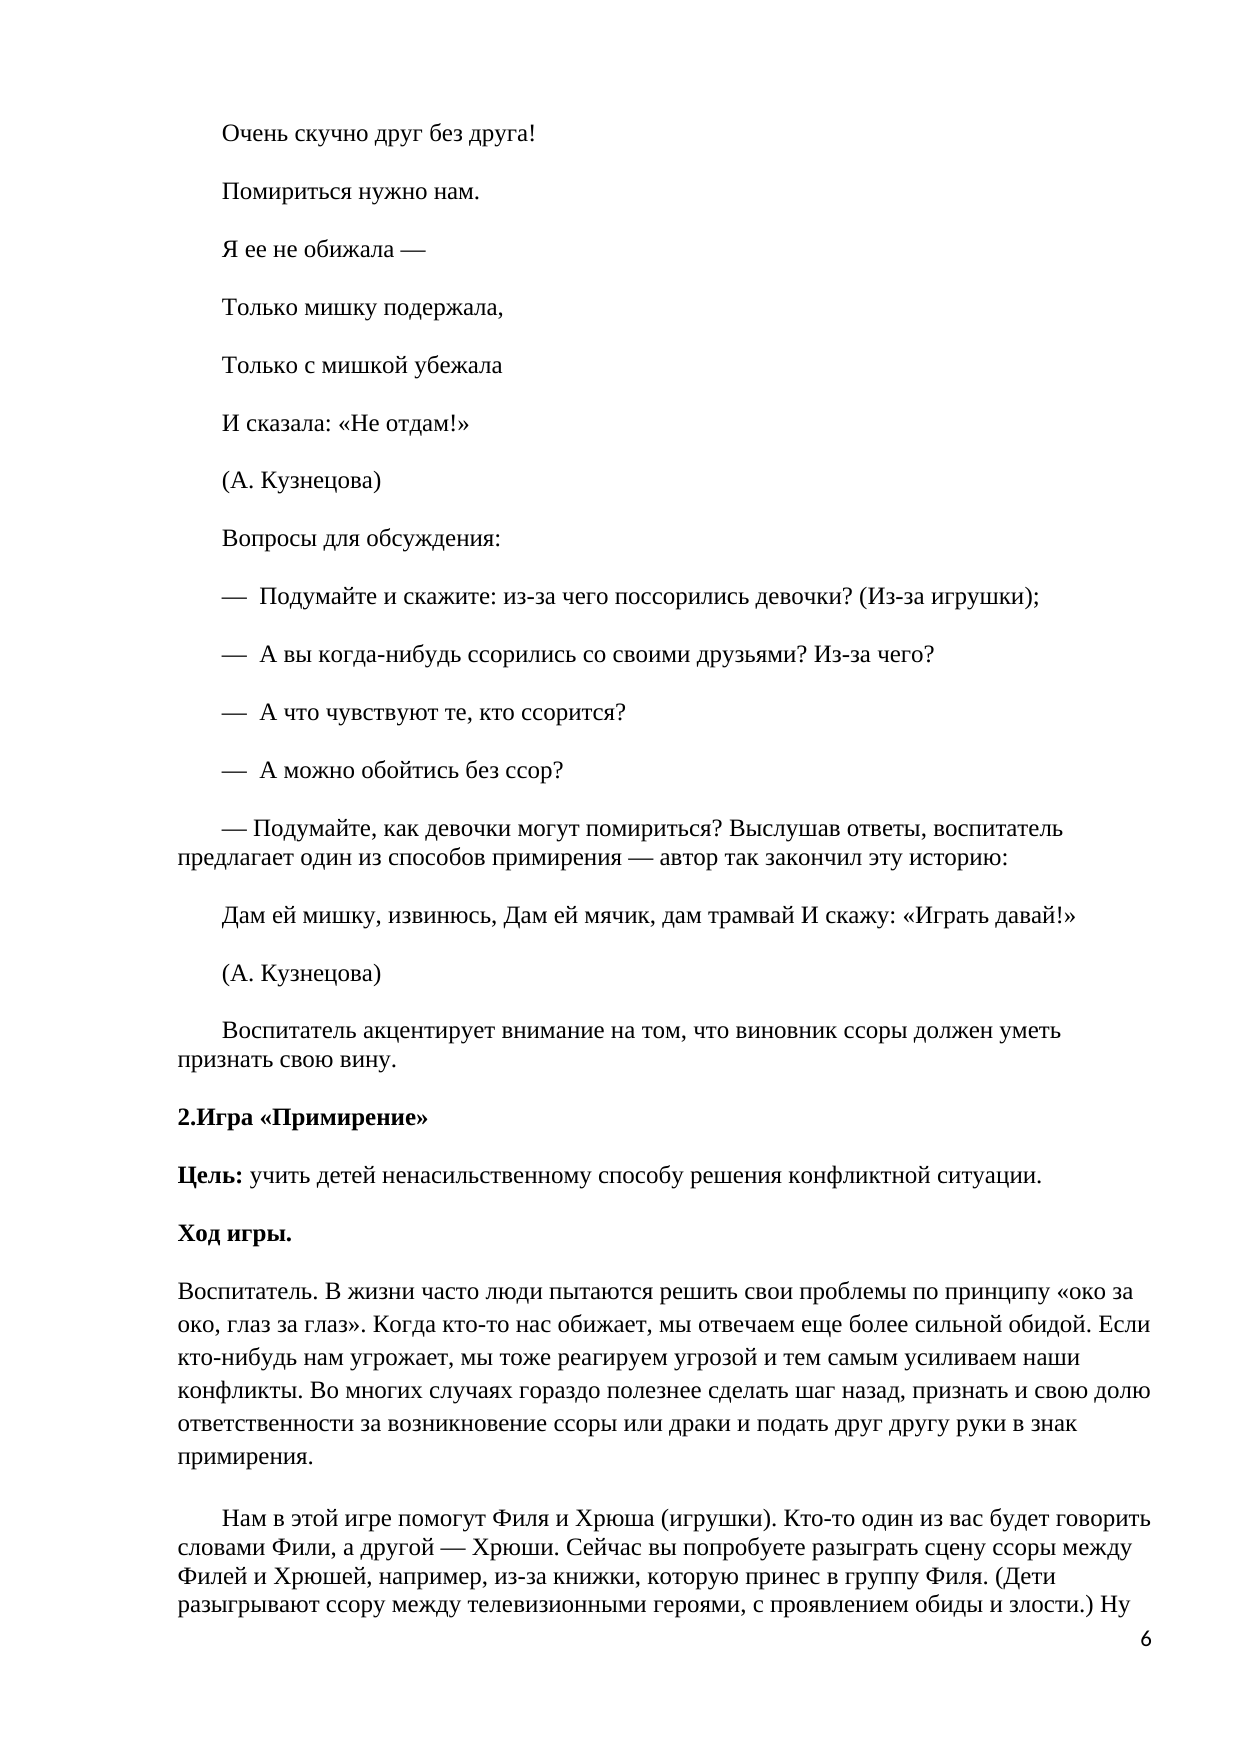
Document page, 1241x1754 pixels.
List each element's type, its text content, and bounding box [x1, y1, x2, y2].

text Дам ей мишку, извинюсь, Дам ей мячик, дам трамвай И скажу: «Играть давай!» [177, 900, 1152, 928]
text (А. Кузнецова) [177, 466, 1152, 494]
text — А что чувствуют те, кто ссорится? [177, 697, 1152, 726]
text (А. Кузнецова) [177, 958, 1152, 986]
text И сказала: «Не отдам!» [177, 408, 1152, 436]
text Помириться нужно нам. [177, 176, 1152, 205]
text Очень скучно друг без друга! [177, 118, 1152, 147]
text — А можно обойтись без ссор? [177, 755, 1152, 784]
text Только мишку подержала, [177, 292, 1152, 321]
text 2.Игра «Примирение» [177, 1102, 1152, 1131]
text Воспитатель акцентирует внимание на том, что виновник ссоры должен уметь признать свою вину. [177, 1016, 1152, 1073]
text Я ее не обижала — [177, 234, 1152, 263]
text Ход игры. [177, 1218, 1152, 1247]
text — А вы когда-нибудь ссорились со своими друзьями? Из-за чего? [177, 639, 1152, 668]
text — Подумайте, как девочки могут помириться? Выслушав ответы, воспитатель предлагает один из способов примирения — автор так закончил эту историю: [177, 813, 1152, 871]
text Цель: учить детей ненасильственному способу решения конфликтной ситуации. [177, 1160, 1152, 1189]
text Воспитатель. В жизни часто люди пытаются решить свои проблемы по принципу «око за око, глаз за глаз». Когда кто-то нас обижает, мы отвечаем еще более сильной обидой. Если кто-нибудь нам угрожает, мы тоже реагируем угрозой и тем самым усиливаем наши конфликты. Во многих случаях гораздо полезнее сделать шаг назад, признать и свою долю ответственности за возникновение ссоры или драки и подать друг другу руки в знак примирения. [177, 1276, 1152, 1470]
text — Подумайте и скажите: из-за чего поссорились девочки? (Из-за игрушки); [177, 581, 1152, 610]
text Только с мишкой убежала [177, 350, 1152, 378]
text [177, 1503, 1152, 1618]
text Вопросы для обсуждения: [177, 523, 1152, 552]
